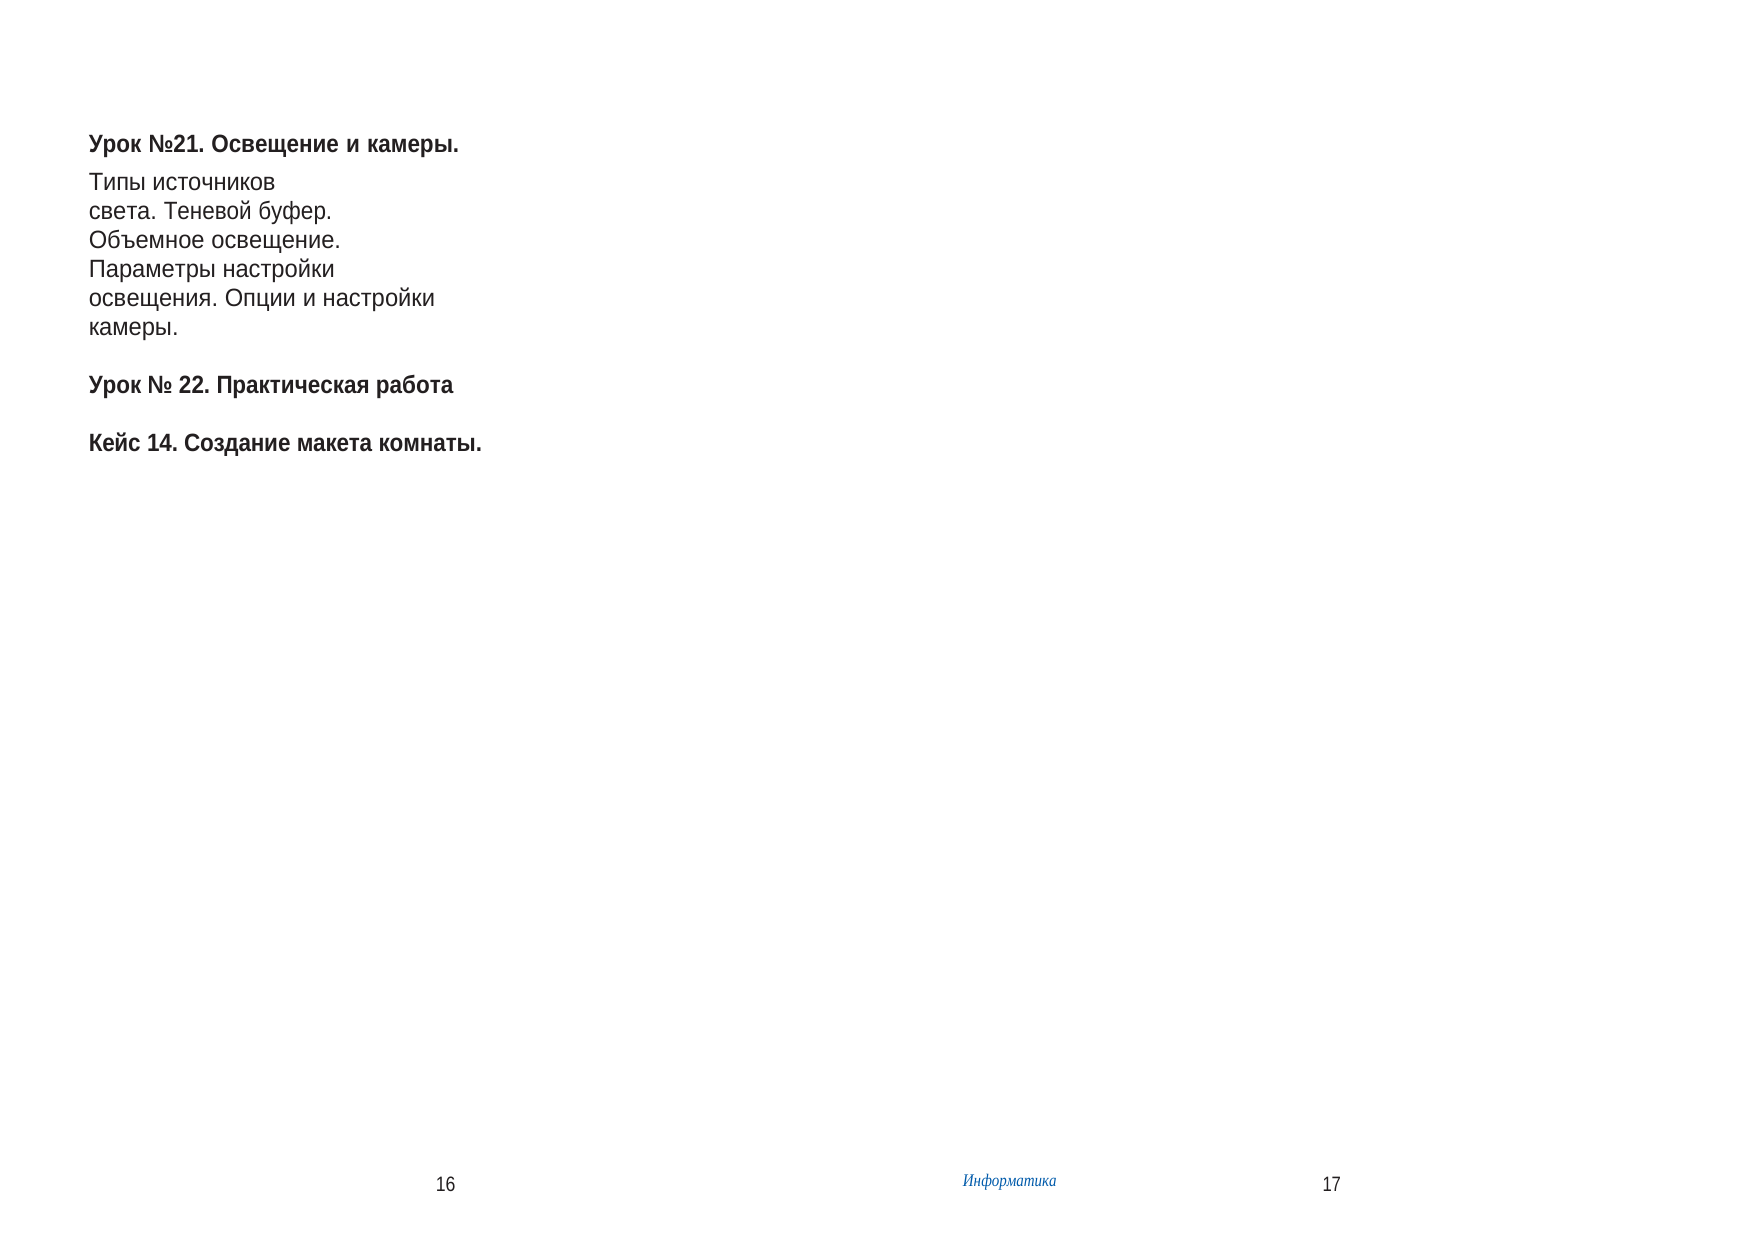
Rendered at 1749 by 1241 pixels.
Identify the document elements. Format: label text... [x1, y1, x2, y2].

text Объемное освещение. [88, 225, 789, 254]
text Параметры настройки освещения. Опции и настройки камеры. [88, 254, 463, 340]
text Типы источников света. Теневой буфер. [88, 167, 342, 225]
subtitle Урок №21. Освещение и камеры. [88, 129, 789, 158]
subtitle Урок № 22. Практическая работа Кейс 14. Создание макета комнаты. [88, 370, 493, 457]
